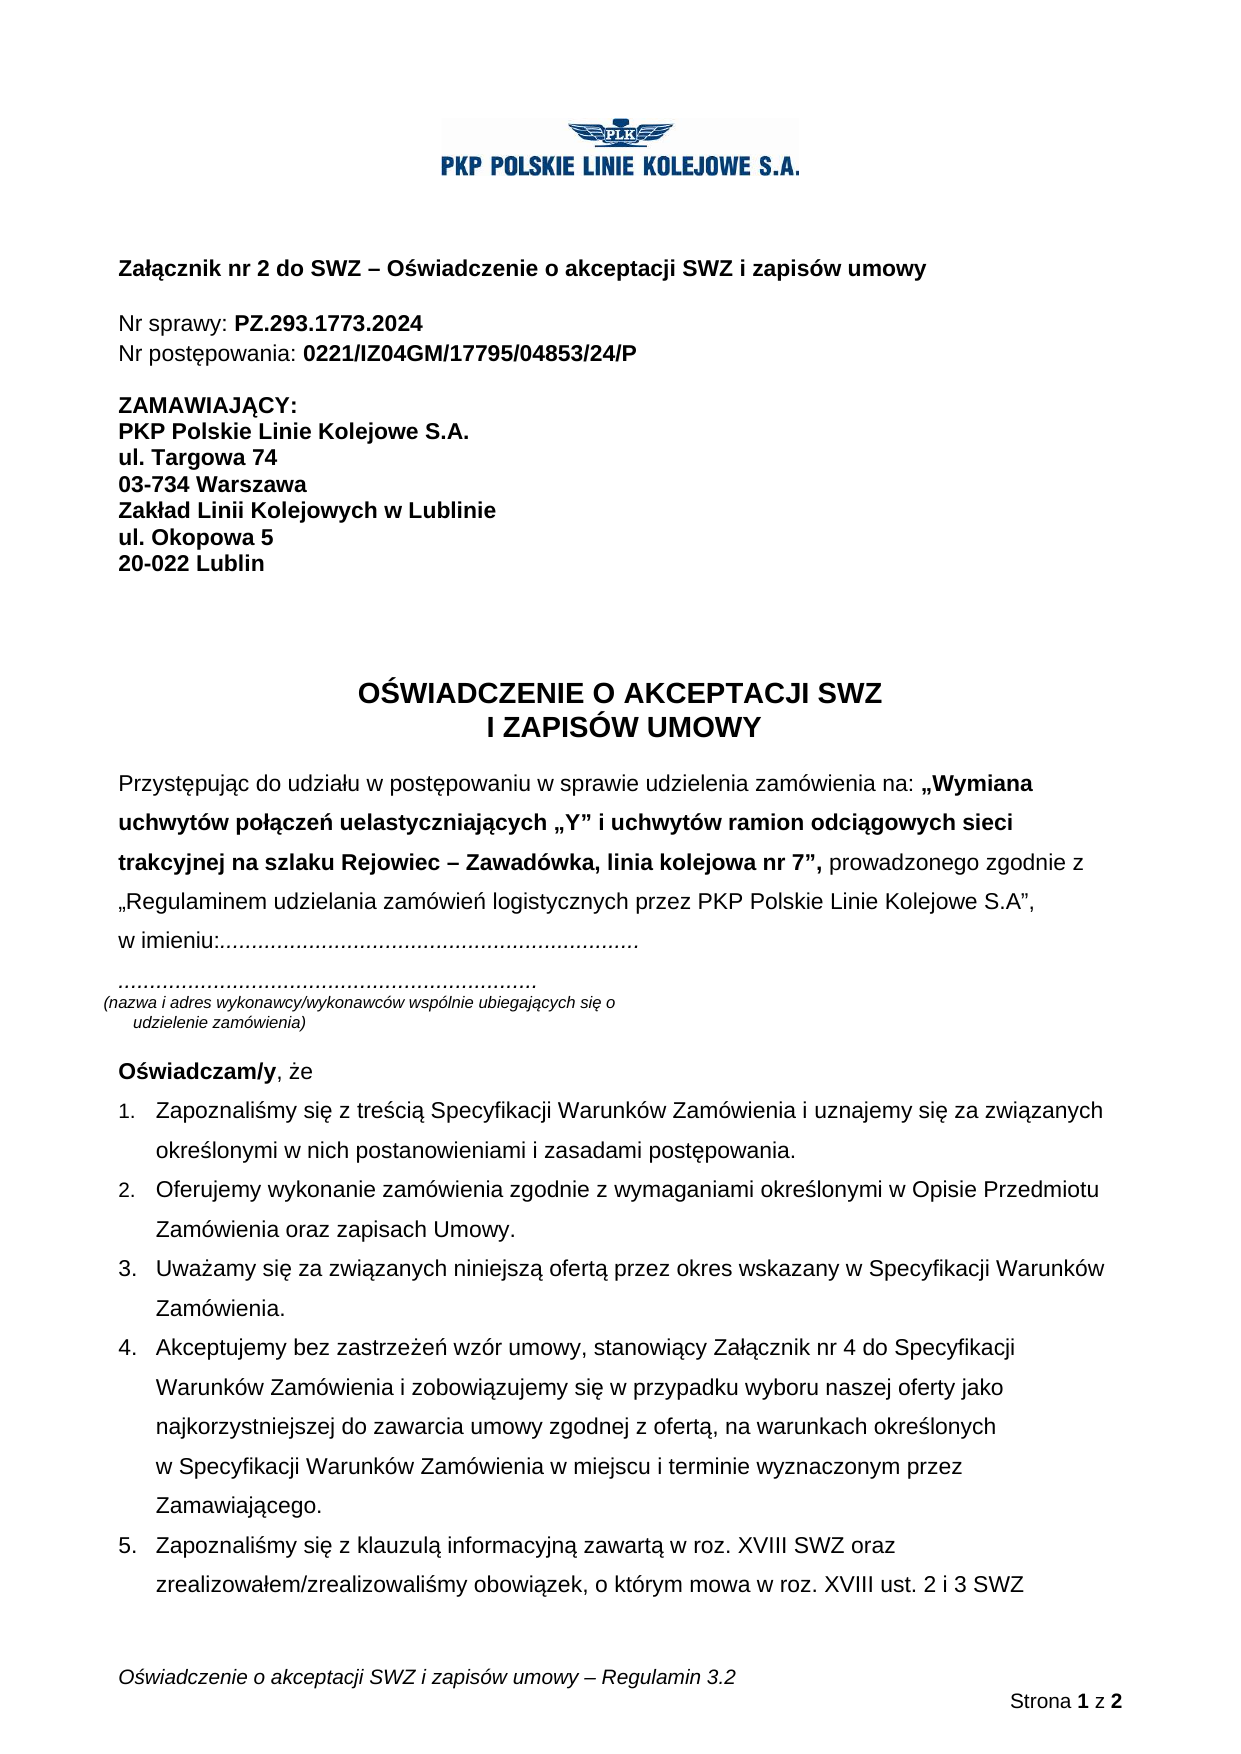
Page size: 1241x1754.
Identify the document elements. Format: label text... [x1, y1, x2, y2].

list Akceptujemy bez zastrzeżeń wzór umowy, stanowiący Załącznik nr 4 do Specyfikacji Warunków Zamówienia i zobowiązujemy się w przypadku wyboru naszej oferty jako najkorzystniejszej do zawarcia umowy zgodnej z ofertą, na warunkach określonych w Specyfikacji Warunków Zamówienia w miejscu i terminie wyznaczonym przez Zamawiającego. [118, 1334, 1122, 1519]
list Zapoznaliśmy się z treścią Specyfikacji Warunków Zamówienia i uznajemy się za związanych określonymi w nich postanowieniami i zasadami postępowania. [118, 1097, 1122, 1163]
text Nr sprawy: PZ.293.1773.2024 [118, 310, 1122, 336]
text Załącznik nr 2 do SWZ – Oświadczenie o akceptacji SWZ i zapisów umowy [118, 255, 1122, 281]
text .................................................................. [118, 967, 1122, 993]
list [118, 1532, 1122, 1598]
text w imieniu:.................................................................. [118, 927, 1122, 954]
text OŚWIADCZENIE O AKCEPTACJI SWZ I ZAPISÓW UMOWY [118, 676, 1122, 743]
text ZAMAWIAJĄCY: [118, 392, 1122, 418]
list Uważamy się za związanych niniejszą ofertą przez okres wskazany w Specyfikacji Warunków Zamówienia. [118, 1255, 1122, 1321]
text PKP Polskie Linie Kolejowe S.A. [118, 418, 1122, 444]
list Oferujemy wykonanie zamówienia zgodnie z wymaganiami określonymi w Opisie Przedmiotu Zamówienia oraz zapisach Umowy. [118, 1176, 1122, 1242]
picture [441, 118, 799, 176]
text Oświadczam/y, że [118, 1058, 1122, 1084]
text Zakład Linii Kolejowych w Lublinie ul. Okopowa 5 20-022 Lublin [118, 497, 1122, 576]
text Przystępując do udziału w postępowaniu w sprawie udzielenia zamówienia na: „Wymiana uchwytów połączeń uelastyczniających „Y” i uchwytów ramion odciągowych sieci trakcyjnej na szlaku Rejowiec – Zawadówka, linia kolejowa nr 7”, prowadzonego zgodnie z „Regulaminem udzielania zamówień logistycznych przez PKP Polskie Linie Kolejowe S.A”, [118, 769, 1122, 914]
text 03-734 Warszawa [118, 471, 1122, 497]
text (nazwa i adres wykonawcy/wykonawców wspólnie ubiegających się o udzielenie zamówienia) [103, 993, 650, 1032]
text Nr postępowania: 0221/IZ04GM/17795/04853/24/P [118, 340, 1122, 367]
text ul. Targowa 74 [118, 444, 1122, 471]
